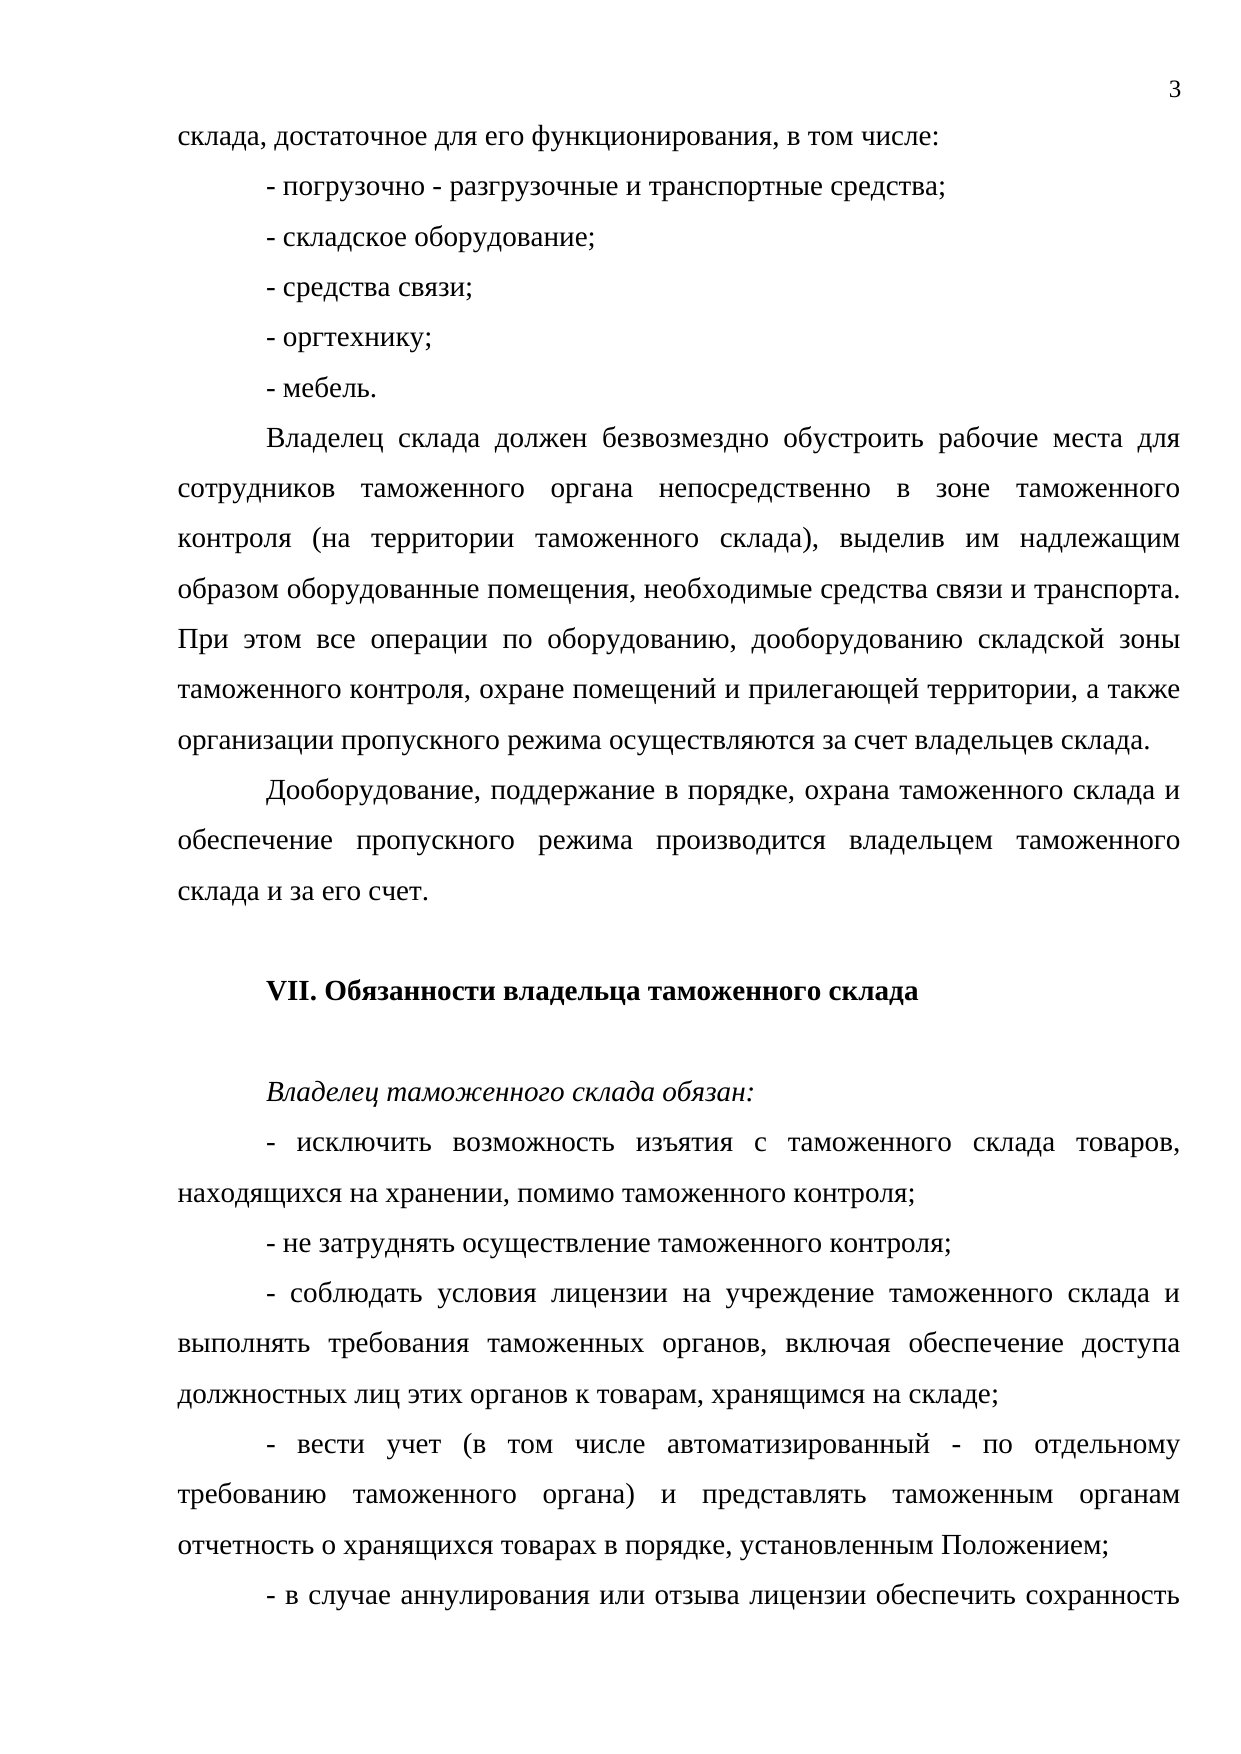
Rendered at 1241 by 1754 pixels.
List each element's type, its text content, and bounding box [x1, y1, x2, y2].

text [177, 118, 1181, 152]
text - соблюдать условия лицензии на учреждение таможенного склада и выполнять требования таможенных органов, включая обеспечение доступа должностных лиц этих органов к товарам, хранящимся на складе; [177, 1275, 1181, 1409]
text - мебель. [177, 370, 1181, 403]
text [177, 1577, 1181, 1611]
text - оргтехнику; [177, 319, 1181, 353]
text - складское оборудование; [177, 219, 1181, 252]
text VII. Обязанности владельца таможенного склада [177, 973, 1181, 1007]
text Дооборудование, поддержание в порядке, охрана таможенного склада и обеспечение пропускного режима производится владельцем таможенного склада и за его счет. [177, 772, 1181, 906]
text Владелец склада должен безвозмездно обустроить рабочие места для сотрудников таможенного органа непосредственно в зоне таможенного контроля (на территории таможенного склада), выделив им надлежащим образом оборудованные помещения, необходимые средства связи и транспорта. При этом все операции по оборудованию, дооборудованию складской зоны таможенного контроля, охране помещений и прилегающей территории, а также организации пропускного режима осуществляются за счет владельцев склада. [177, 420, 1181, 755]
text Владелец таможенного склада обязан: [177, 1074, 1181, 1108]
text - средства связи; [177, 269, 1181, 303]
text - погрузочно - разгрузочные и транспортные средства; [177, 168, 1181, 202]
text - исключить возможность изъятия с таможенного склада товаров, находящихся на хранении, помимо таможенного контроля; [177, 1124, 1181, 1208]
text - вести учет (в том числе автоматизированный - по отдельному требованию таможенного органа) и представлять таможенным органам отчетность о хранящихся товарах в порядке, установленным Положением; [177, 1426, 1181, 1560]
text - не затруднять осуществление таможенного контроля; [177, 1225, 1181, 1258]
